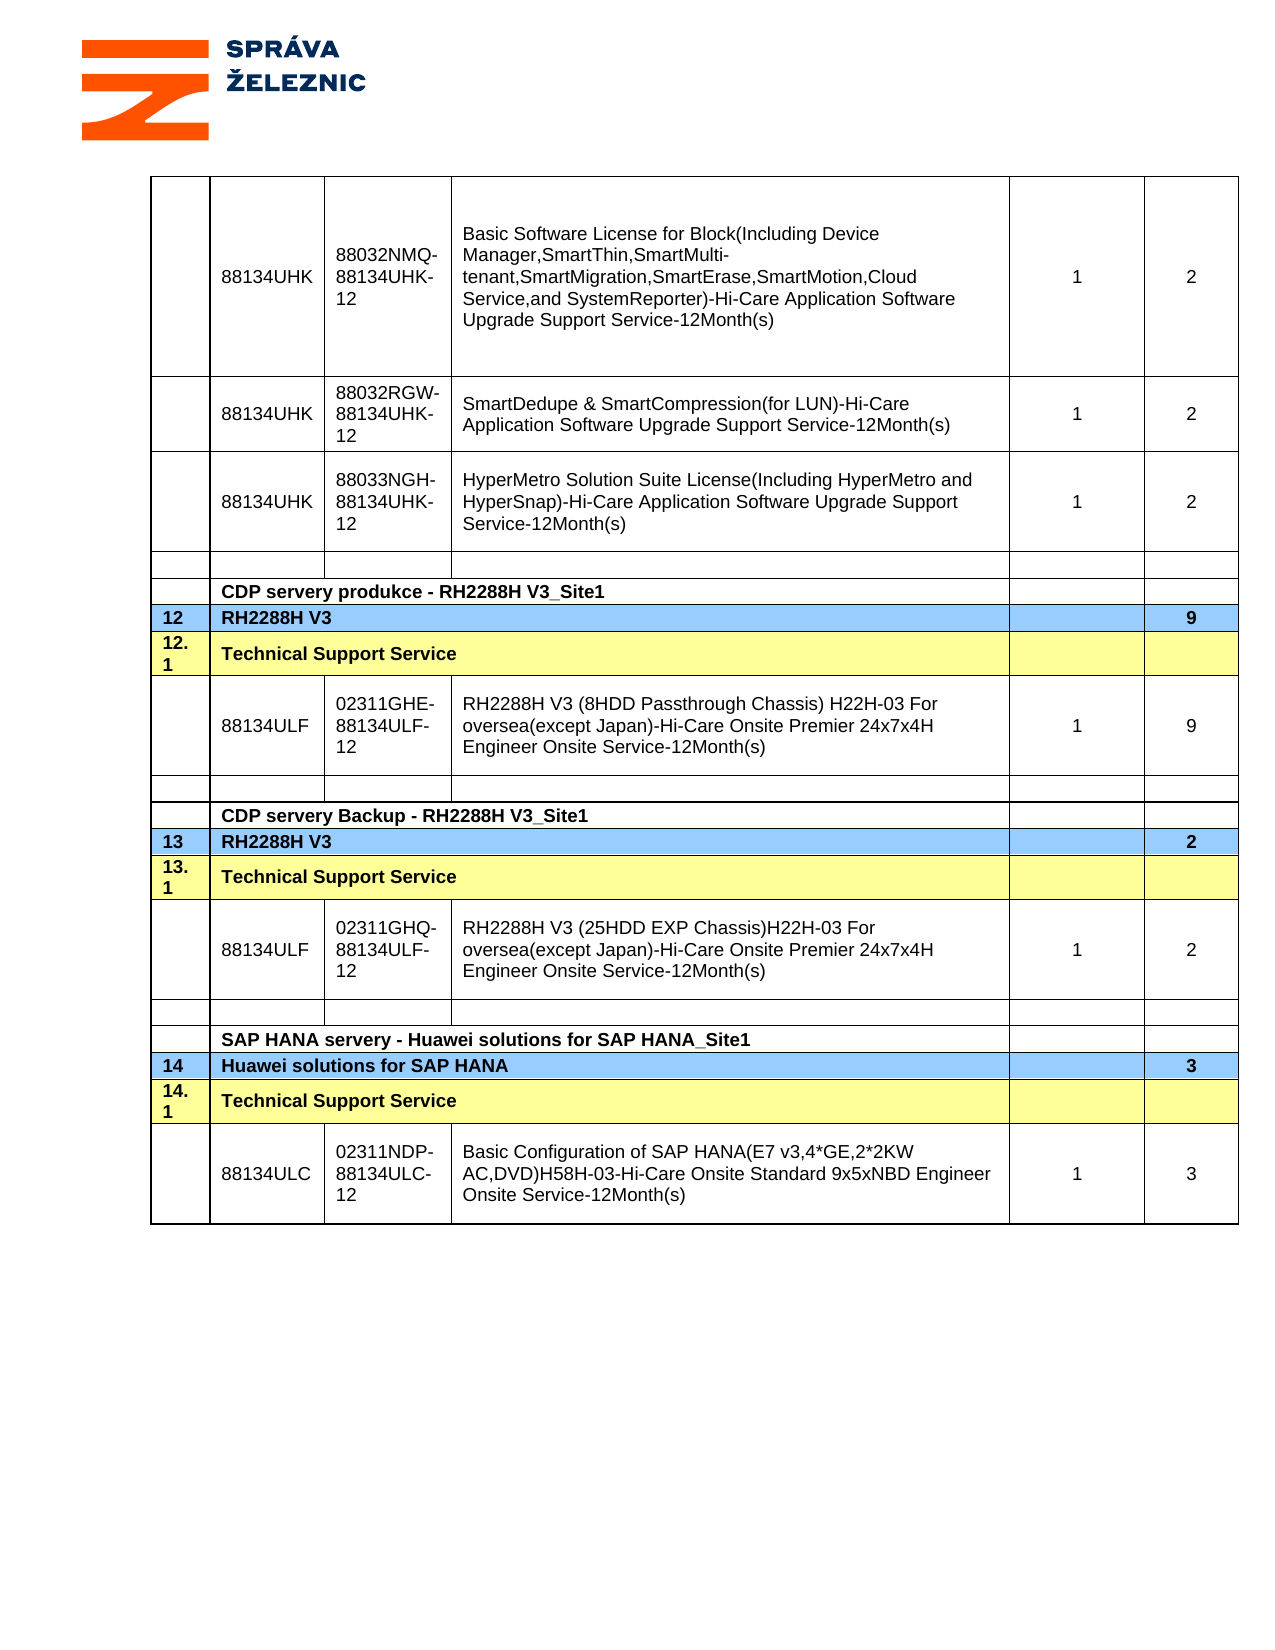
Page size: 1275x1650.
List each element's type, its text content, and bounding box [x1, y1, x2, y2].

table_cell Basic Configuration of SAP HANA(E7 v3,4*GE,2*2KW AC,DVD)H58H-03-Hi-Care Onsite Standard 9x5xNBD Engineer Onsite Service-12Month(s) [452, 1124, 1009, 1223]
table_cell [152, 1026, 209, 1052]
table_cell [1145, 803, 1238, 828]
table_cell 88134ULF [211, 676, 324, 775]
table_cell [1010, 829, 1144, 854]
table_cell [452, 1000, 1009, 1025]
table_cell 13.1 [152, 856, 209, 899]
table_cell Technical Support Service [211, 856, 1009, 899]
table_cell HyperMetro Solution Suite License(Including HyperMetro and HyperSnap)-Hi-Care Application Software Upgrade Support Service-12Month(s) [452, 452, 1009, 551]
table_cell [211, 776, 324, 801]
table_cell [1010, 632, 1144, 675]
table_cell [211, 1000, 324, 1025]
table_cell [152, 552, 209, 578]
table_cell RH2288H V3 (8HDD Passthrough Chassis) H22H-03 For oversea(except Japan)-Hi-Care Onsite Premier 24x7x4H Engineer Onsite Service-12Month(s) [452, 676, 1009, 775]
table_cell SAP HANA servery - Huawei solutions for SAP HANA_Site1 [211, 1026, 1009, 1052]
table_cell Technical Support Service [211, 1080, 1009, 1123]
table_cell 1 [1010, 377, 1144, 451]
table_cell 2 [1145, 900, 1238, 999]
table_cell Technical Support Service [211, 632, 1009, 675]
table_cell [1010, 776, 1144, 801]
table_cell [1010, 1080, 1144, 1123]
table_cell [152, 377, 209, 451]
table_cell [152, 803, 209, 828]
table_cell 1 [1010, 452, 1144, 551]
table_cell [1010, 1053, 1144, 1078]
table_cell [1010, 605, 1144, 631]
table_cell 88134UHK [211, 377, 324, 451]
table_cell 12.1 [152, 632, 209, 675]
table_cell CDP servery Backup - RH2288H V3_Site1 [211, 803, 1009, 828]
table_cell [1010, 803, 1144, 828]
table_cell 88134ULF [211, 900, 324, 999]
table_cell SmartDedupe & SmartCompression(for LUN)-Hi-Care Application Software Upgrade Support Service-12Month(s) [452, 377, 1009, 451]
table_cell [1145, 1026, 1238, 1052]
table_cell [452, 776, 1009, 801]
table_cell 02311GHE-88134ULF-12 [325, 676, 451, 775]
table_cell [1010, 856, 1144, 899]
table_cell [1145, 552, 1238, 578]
table_cell 1 [1010, 177, 1144, 376]
table_cell 88134UHK [211, 452, 324, 551]
table_cell [1010, 1000, 1144, 1025]
table_cell 3 [1145, 1053, 1238, 1078]
table_cell [1145, 776, 1238, 801]
table_cell Basic Software License for Block(Including Device Manager,SmartThin,SmartMulti-tenant,SmartMigration,SmartErase,SmartMotion,Cloud Service,and SystemReporter)-Hi-Care Application Software Upgrade Support Service-12Month(s) [452, 177, 1009, 376]
table_cell [325, 776, 451, 801]
table_cell 88032RGW-88134UHK-12 [325, 377, 451, 451]
table_cell [1010, 579, 1144, 604]
table_cell 14 [152, 1053, 209, 1078]
table_cell [1010, 552, 1144, 578]
table_cell 12 [152, 605, 209, 631]
table_cell [1145, 1080, 1238, 1123]
table_cell 13 [152, 829, 209, 854]
table_cell 88134ULC [211, 1124, 324, 1223]
table_cell Huawei solutions for SAP HANA [211, 1053, 1009, 1078]
table_cell [152, 452, 209, 551]
table_cell [152, 676, 209, 775]
table_cell 88134UHK [211, 177, 324, 376]
table_cell [152, 900, 209, 999]
table_cell [152, 1000, 209, 1025]
table_cell [1145, 579, 1238, 604]
table_cell 14.1 [152, 1080, 209, 1123]
table_cell 88033NGH-88134UHK-12 [325, 452, 451, 551]
table_cell RH2288H V3 [211, 605, 1009, 631]
table_cell [325, 552, 451, 578]
table_cell 1 [1010, 676, 1144, 775]
table_cell CDP servery produkce - RH2288H V3_Site1 [211, 579, 1009, 604]
table_cell 2 [1145, 829, 1238, 854]
table_cell [1010, 1026, 1144, 1052]
table_cell [211, 552, 324, 578]
table_cell [152, 579, 209, 604]
table_cell [325, 1000, 451, 1025]
table_cell 9 [1145, 605, 1238, 631]
table_cell [152, 776, 209, 801]
table_cell 02311NDP-88134ULC-12 [325, 1124, 451, 1223]
table_cell 9 [1145, 676, 1238, 775]
table_cell [1145, 856, 1238, 899]
table_cell 1 [1010, 900, 1144, 999]
table_cell [1145, 1000, 1238, 1025]
table_cell 3 [1145, 1124, 1238, 1223]
table_cell RH2288H V3 (25HDD EXP Chassis)H22H-03 For oversea(except Japan)-Hi-Care Onsite Premier 24x7x4H Engineer Onsite Service-12Month(s) [452, 900, 1009, 999]
table_cell 2 [1145, 452, 1238, 551]
table_cell 1 [1010, 1124, 1144, 1223]
table_cell 2 [1145, 177, 1238, 376]
table_cell [152, 177, 209, 376]
table_cell [152, 1124, 209, 1223]
table_cell 02311GHQ-88134ULF-12 [325, 900, 451, 999]
table_cell 88032NMQ-88134UHK-12 [325, 177, 451, 376]
table_cell [1145, 632, 1238, 675]
table_cell 2 [1145, 377, 1238, 451]
table_cell [452, 552, 1009, 578]
table_cell RH2288H V3 [211, 829, 1009, 854]
